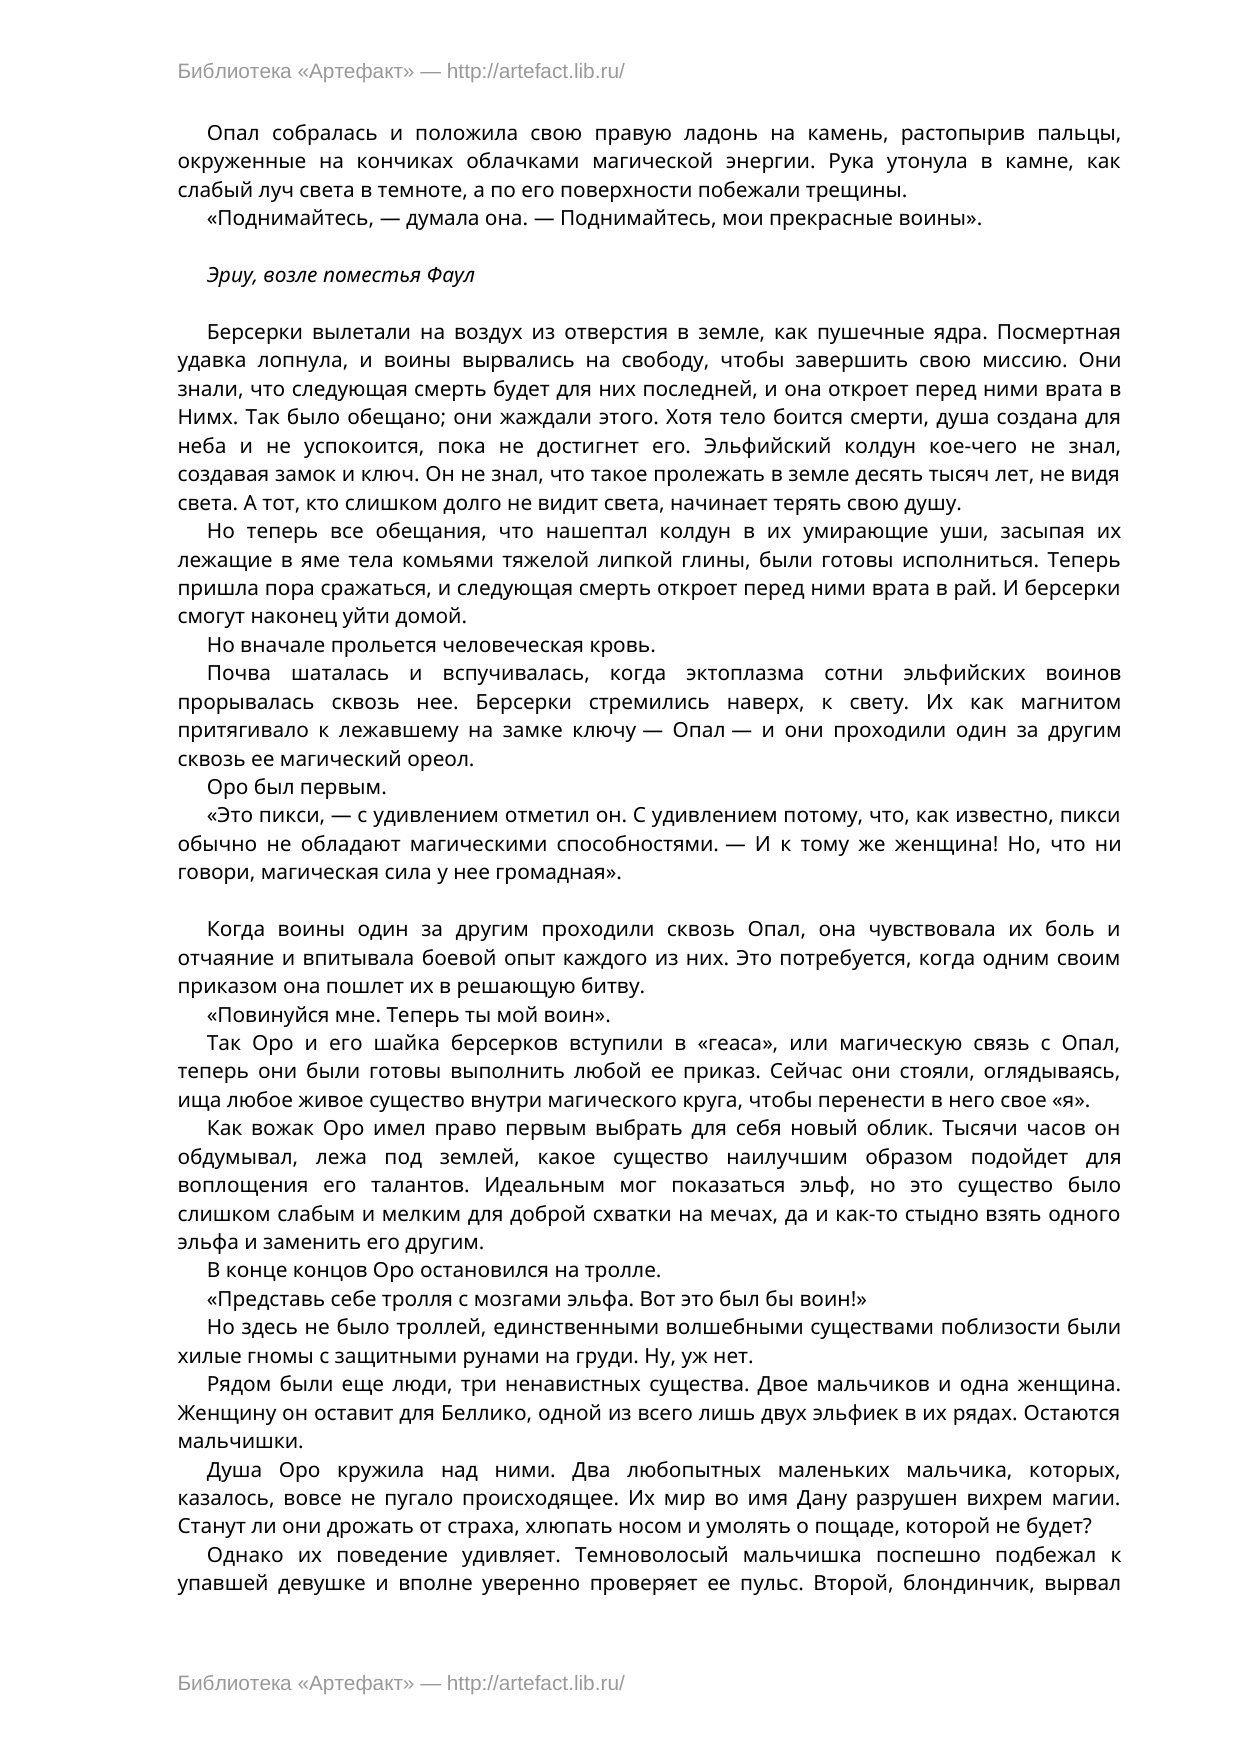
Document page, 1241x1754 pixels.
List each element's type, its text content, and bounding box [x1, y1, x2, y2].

text Почва шаталась и вспучивалась, когда эктоплазма сотни эльфийских воинов прорывалась сквозь нее. Берсерки стремились наверх, к свету. Их как магнитом притягивало к лежавшему на замке ключу — Опал — и они проходили один за другим сквозь ее магический ореол. [177, 658, 1122, 772]
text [177, 1540, 1122, 1597]
text Оро был первым. [177, 772, 1122, 801]
text «Поднимайтесь, — думала она. — Поднимайтесь, мои прекрасные воины». [177, 203, 1122, 232]
text В конце концов Оро остановился на тролле. [177, 1256, 1122, 1284]
text Когда воины один за другим проходили сквозь Опал, она чувствовала их боль и отчаяние и впитывала боевой опыт каждого из них. Это потребуется, когда одним своим приказом она пошлет их в решающую битву. [177, 914, 1122, 1000]
text Рядом были еще люди, три ненавистных существа. Двое мальчиков и одна женщина. Женщину он оставит для Беллико, одной из всего лишь двух эльфиек в их рядах. Остаются мальчишки. [177, 1369, 1122, 1455]
text Но здесь не было троллей, единственными волшебными существами поблизости были хилые гномы с защитными рунами на груди. Ну, уж нет. [177, 1312, 1122, 1369]
text Но вначале прольется человеческая кровь. [177, 630, 1122, 658]
text «Представь себе тролля с мозгами эльфа. Вот это был бы воин!» [177, 1284, 1122, 1312]
text Душа Оро кружила над ними. Два любопытных маленьких мальчика, которых, казалось, вовсе не пугало происходящее. Их мир во имя Дану разрушен вихрем магии. Станут ли они дрожать от страха, хлюпать носом и умолять о пощаде, которой не будет? [177, 1455, 1122, 1540]
text Эриу, возле поместья Фаул [177, 260, 1122, 289]
text «Повинуйся мне. Теперь ты мой воин». [177, 1000, 1122, 1028]
text Так Оро и его шайка берсерков вступили в «геаса», или магическую связь с Опал, теперь они были готовы выполнить любой ее приказ. Сейчас они стояли, оглядываясь, ища любое живое существо внутри магического круга, чтобы перенести в него свое «я». [177, 1028, 1122, 1113]
text «Это пикси, — с удивлением отметил он. С удивлением потому, что, как известно, пикси обычно не обладают магическими способностями. — И к тому же женщина! Но, что ни говори, магическая сила у нее громадная». [177, 801, 1122, 886]
text Но теперь все обещания, что нашептал колдун в их умирающие уши, засыпая их лежащие в яме тела комьями тяжелой липкой глины, были готовы исполниться. Теперь пришла пора сражаться, и следующая смерть откроет перед ними врата в рай. И берсерки смогут наконец уйти домой. [177, 516, 1122, 630]
text Берсерки вылетали на воздух из отверстия в земле, как пушечные ядра. Посмертная удавка лопнула, и воины вырвались на свободу, чтобы завершить свою миссию. Они знали, что следующая смерть будет для них последней, и она откроет перед ними врата в Нимх. Так было обещано; они жаждали этого. Хотя тело боится смерти, душа создана для неба и не успокоится, пока не достигнет его. Эльфийский колдун кое-чего не знал, создавая замок и ключ. Он не знал, что такое пролежать в земле десять тысяч лет, не видя света. А тот, кто слишком долго не видит света, начинает терять свою душу. [177, 317, 1122, 516]
text Опал собралась и положила свою правую ладонь на камень, растопырив пальцы, окруженные на кончиках облачками магической энергии. Рука утонула в камне, как слабый луч света в темноте, а по его поверхности побежали трещины. [177, 118, 1122, 203]
text Как вожак Оро имел право первым выбрать для себя новый облик. Тысячи часов он обдумывал, лежа под землей, какое существо наилучшим образом подойдет для воплощения его талантов. Идеальным мог показаться эльф, но это существо было слишком слабым и мелким для доброй схватки на мечах, да и как-то стыдно взять одного эльфа и заменить его другим. [177, 1113, 1122, 1256]
